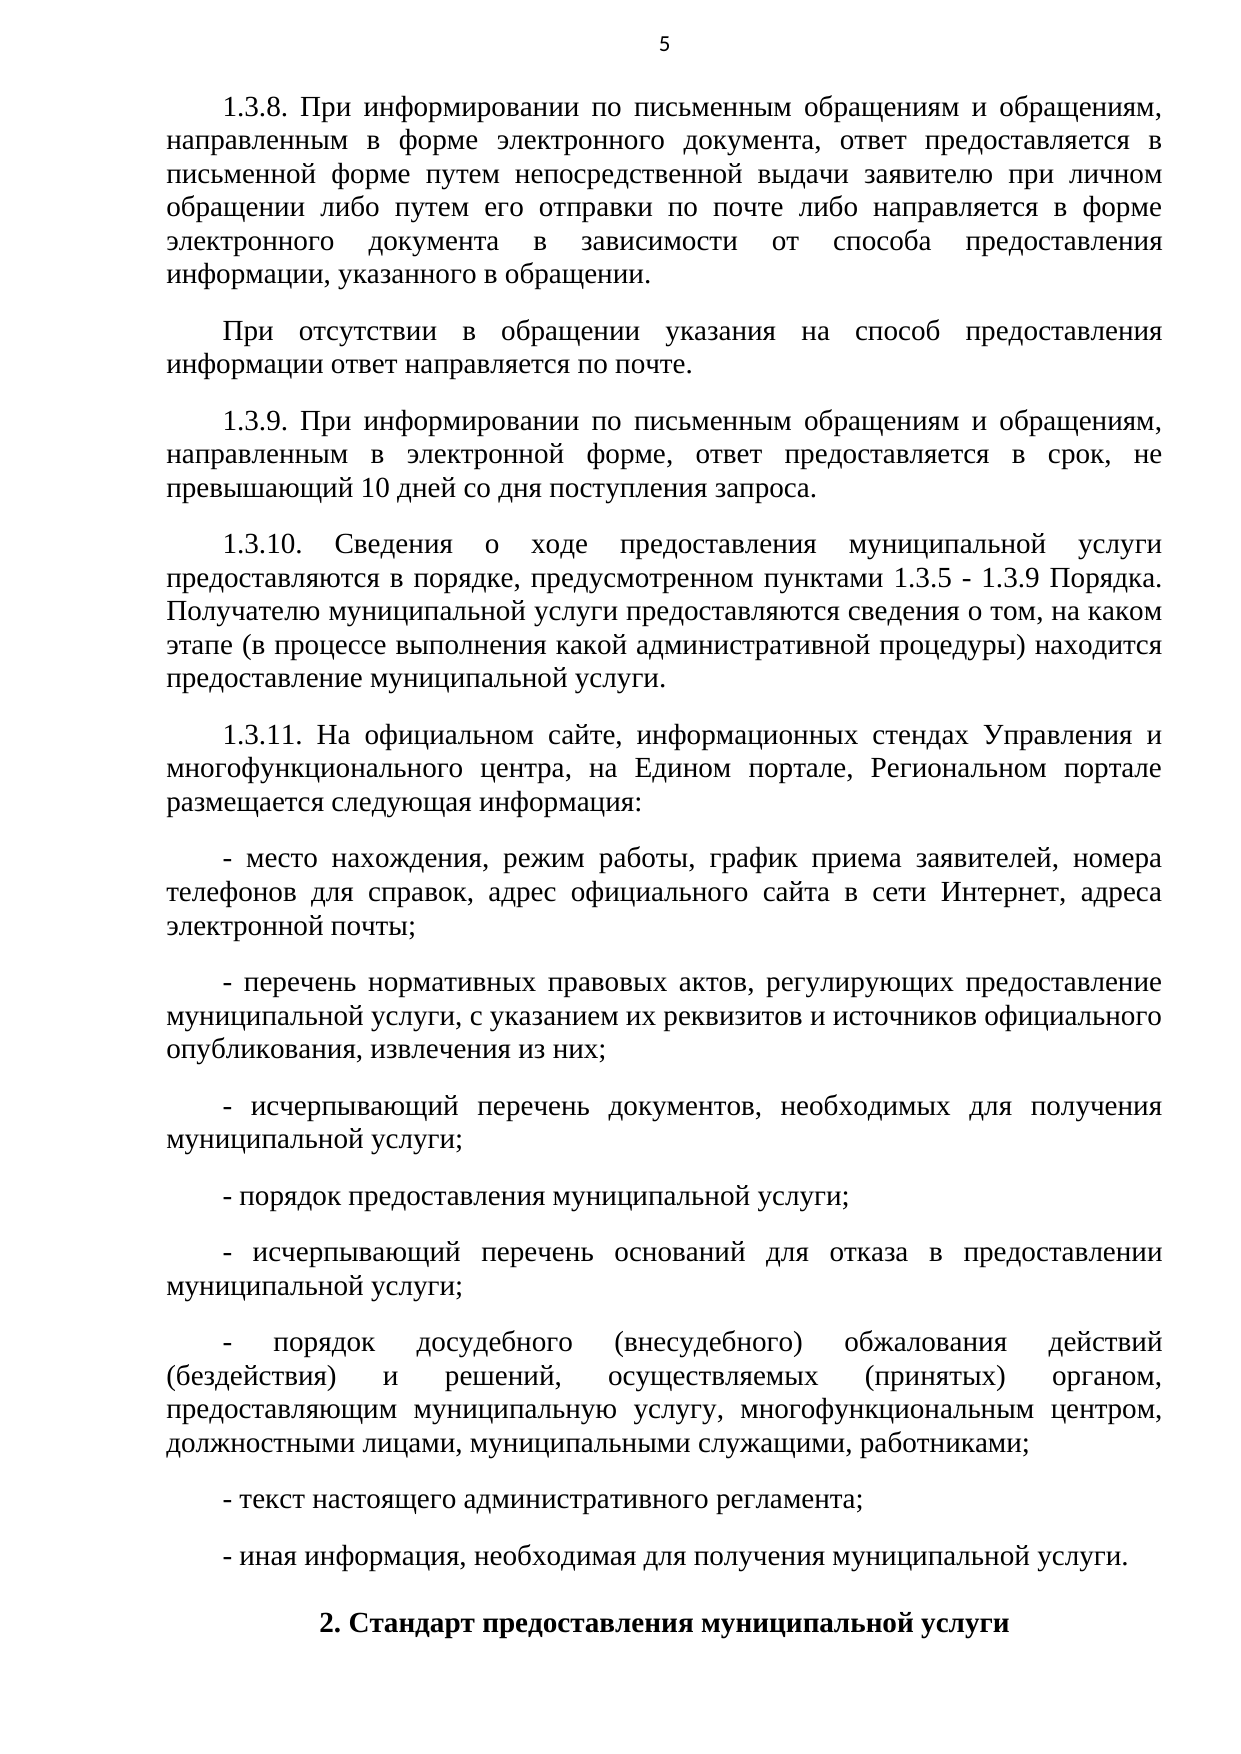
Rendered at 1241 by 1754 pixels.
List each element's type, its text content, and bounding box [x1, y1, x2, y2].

text - исчерпывающий перечень документов, необходимых для получения муниципальной услуги; [166, 1088, 1163, 1155]
text - порядок предоставления муниципальной услуги; [166, 1178, 1163, 1211]
text - иная информация, необходимая для получения муниципальной услуги. [166, 1538, 1163, 1571]
text 1.3.11. На официальном сайте, информационных стендах Управления и многофункционального центра, на Едином портале, Региональном портале размещается следующая информация: [166, 717, 1163, 818]
text 1.3.10. Сведения о ходе предоставления муниципальной услуги предоставляются в порядке, предусмотренном пунктами 1.3.5 - 1.3.9 Порядка. Получателю муниципальной услуги предоставляются сведения о том, на каком этапе (в процессе выполнения какой административной процедуры) находится предоставление муниципальной услуги. [166, 526, 1163, 694]
text 1.3.9. При информировании по письменным обращениям и обращениям, направленным в электронной форме, ответ предоставляется в срок, не превышающий 10 дней со дня поступления запроса. [166, 403, 1163, 503]
text - место нахождения, режим работы, график приема заявителей, номера телефонов для справок, адрес официального сайта в сети Интернет, адреса электронной почты; [166, 841, 1163, 941]
text 1.3.8. При информировании по письменным обращениям и обращениям, направленным в форме электронного документа, ответ предоставляется в письменной форме путем непосредственной выдачи заявителю при личном обращении либо путем его отправки по почте либо направляется в форме электронного документа в зависимости от способа предоставления информации, указанного в обращении. [166, 89, 1163, 290]
text - текст настоящего административного регламента; [166, 1481, 1163, 1515]
text - исчерпывающий перечень оснований для отказа в предоставлении муниципальной услуги; [166, 1234, 1163, 1301]
title 2. Стандарт предоставления муниципальной услуги [166, 1605, 1163, 1638]
text При отсутствии в обращении указания на способ предоставления информации ответ направляется по почте. [166, 313, 1163, 380]
text - перечень нормативных правовых актов, регулирующих предоставление муниципальной услуги, с указанием их реквизитов и источников официального опубликования, извлечения из них; [166, 964, 1163, 1065]
text - порядок досудебного (внесудебного) обжалования действий (бездействия) и решений, осуществляемых (принятых) органом, предоставляющим муниципальную услугу, многофункциональным центром, должностными лицами, муниципальными служащими, работниками; [166, 1324, 1163, 1458]
